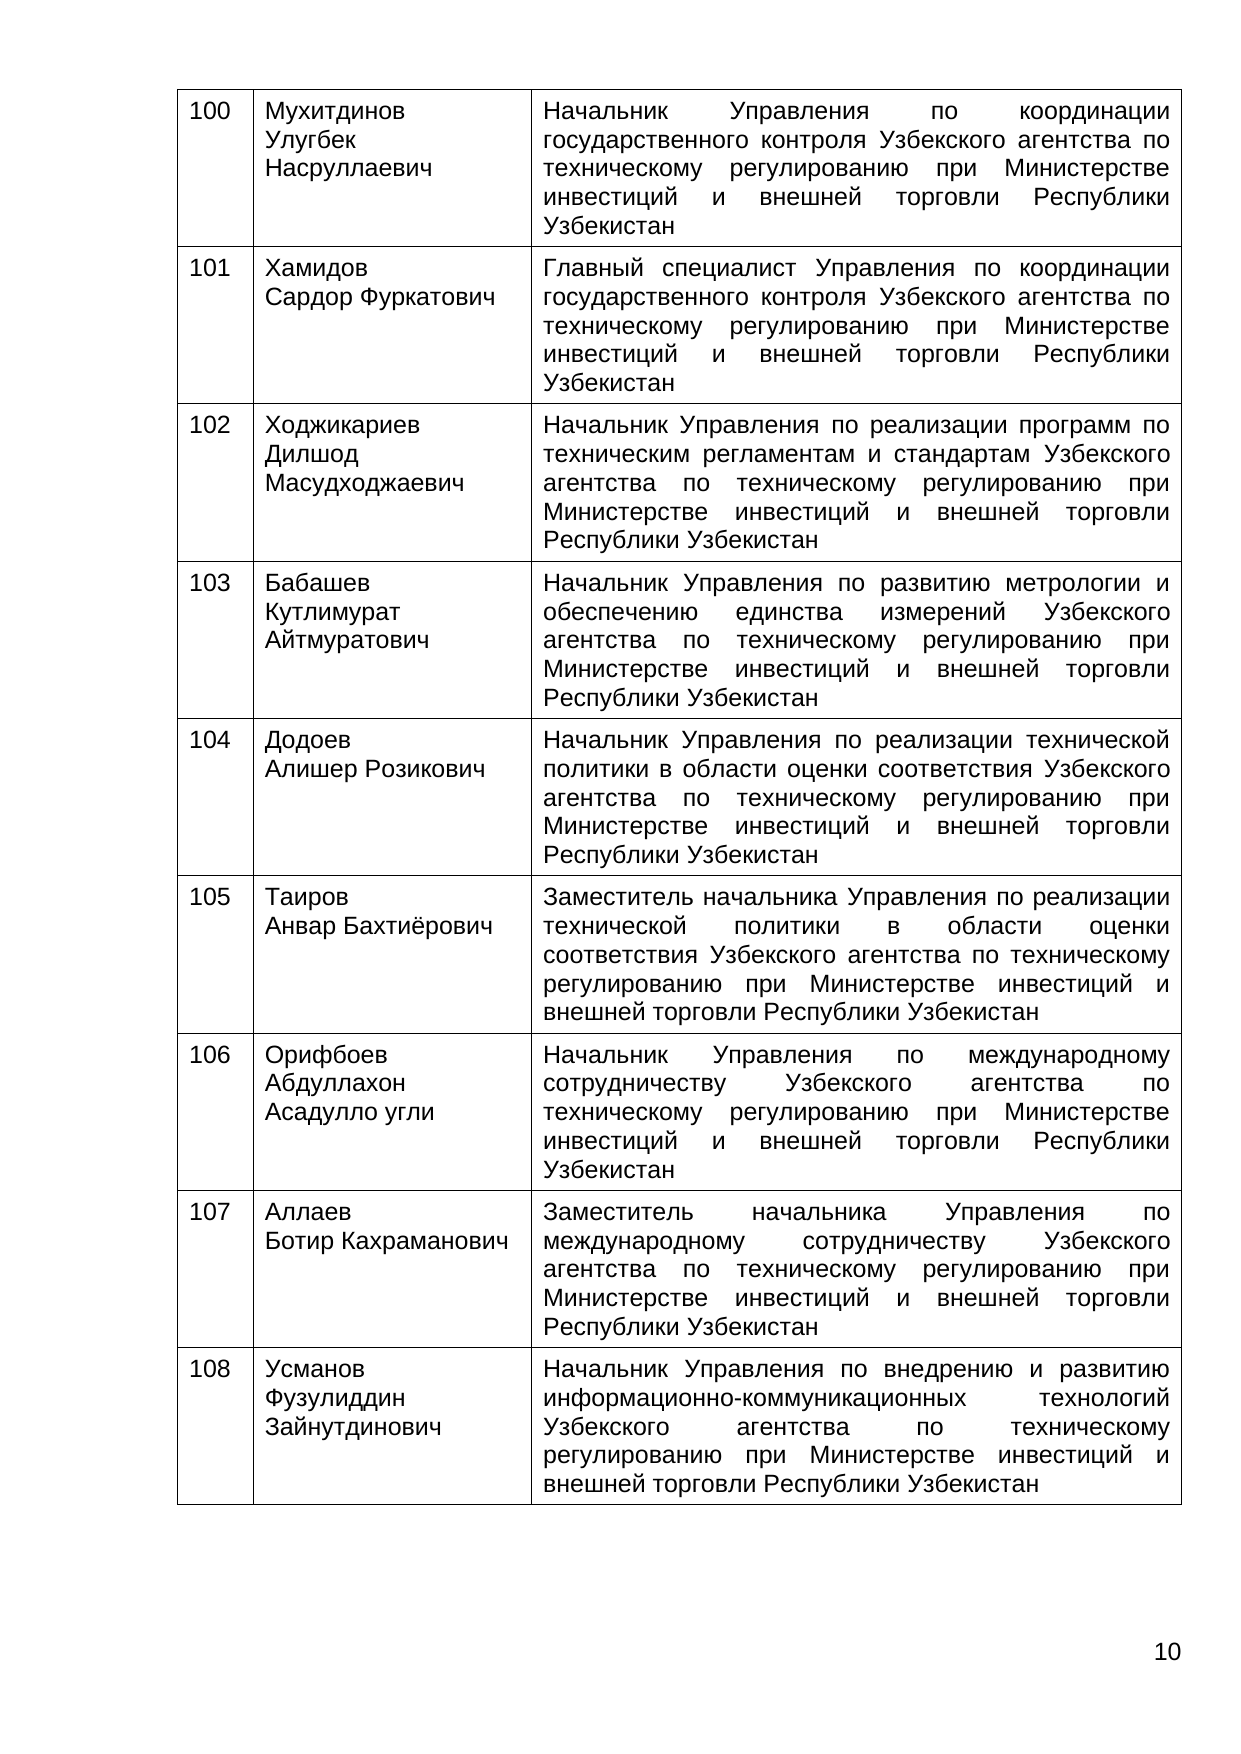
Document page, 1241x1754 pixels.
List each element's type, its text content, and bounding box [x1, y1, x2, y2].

table_cell Усманов Фузулиддин Зайнутдинович [254, 1348, 531, 1504]
table_cell Главный специалист Управления по координации государственного контроля Узбекского агентства по техническому регулированию при Министерстве инвестиций и внешней торговли Республики Узбекистан [532, 247, 1181, 403]
table_cell Хамидов Сардор Фуркатович [254, 247, 531, 403]
table_cell [178, 90, 253, 246]
table_cell [178, 247, 253, 403]
table_cell Начальник Управления по развитию метрологии и обеспечению единства измерений Узбекского агентства по техническому регулированию при Министерстве инвестиций и внешней торговли Республики Узбекистан [532, 562, 1181, 718]
table_cell Начальник Управления по внедрению и развитию информационно-коммуникационных технологий Узбекского агентства по техническому регулированию при Министерстве инвестиций и внешней торговли Республики Узбекистан [532, 1348, 1181, 1504]
table_cell Заместитель начальника Управления по реализации технической политики в области оценки соответствия Узбекского агентства по техническому регулированию при Министерстве инвестиций и внешней торговли Республики Узбекистан [532, 876, 1181, 1032]
table_cell Ходжикариев Дилшод Масудходжаевич [254, 404, 531, 561]
table_cell Аллаев Ботир Кахраманович [254, 1191, 531, 1347]
table_cell [178, 1191, 253, 1347]
table_cell Орифбоев Абдуллахон Асадулло угли [254, 1034, 531, 1190]
table_cell [178, 562, 253, 718]
table_cell [178, 876, 253, 1032]
table_cell [178, 1034, 253, 1190]
table_cell Таиров Анвар Бахтиёрович [254, 876, 531, 1032]
table_cell [178, 1348, 253, 1504]
table_cell Начальник Управления по координации государственного контроля Узбекского агентства по техническому регулированию при Министерстве инвестиций и внешней торговли Республики Узбекистан [532, 90, 1181, 246]
table_cell Додоев Алишер Розикович [254, 719, 531, 875]
table_cell Заместитель начальника Управления по международному сотрудничеству Узбекского агентства по техническому регулированию при Министерстве инвестиций и внешней торговли Республики Узбекистан [532, 1191, 1181, 1347]
table_cell Бабашев Кутлимурат Айтмуратович [254, 562, 531, 718]
table_cell [178, 719, 253, 875]
table_cell [178, 404, 253, 561]
table_cell Начальник Управления по реализации технической политики в области оценки соответствия Узбекского агентства по техническому регулированию при Министерстве инвестиций и внешней торговли Республики Узбекистан [532, 719, 1181, 875]
table_cell Начальник Управления по реализации программ по техническим регламентам и стандартам Узбекского агентства по техническому регулированию при Министерстве инвестиций и внешней торговли Республики Узбекистан [532, 404, 1181, 561]
table_cell Начальник Управления по международному сотрудничеству Узбекского агентства по техническому регулированию при Министерстве инвестиций и внешней торговли Республики Узбекистан [532, 1034, 1181, 1190]
table_cell Мухитдинов Улугбек Насруллаевич [254, 90, 531, 246]
